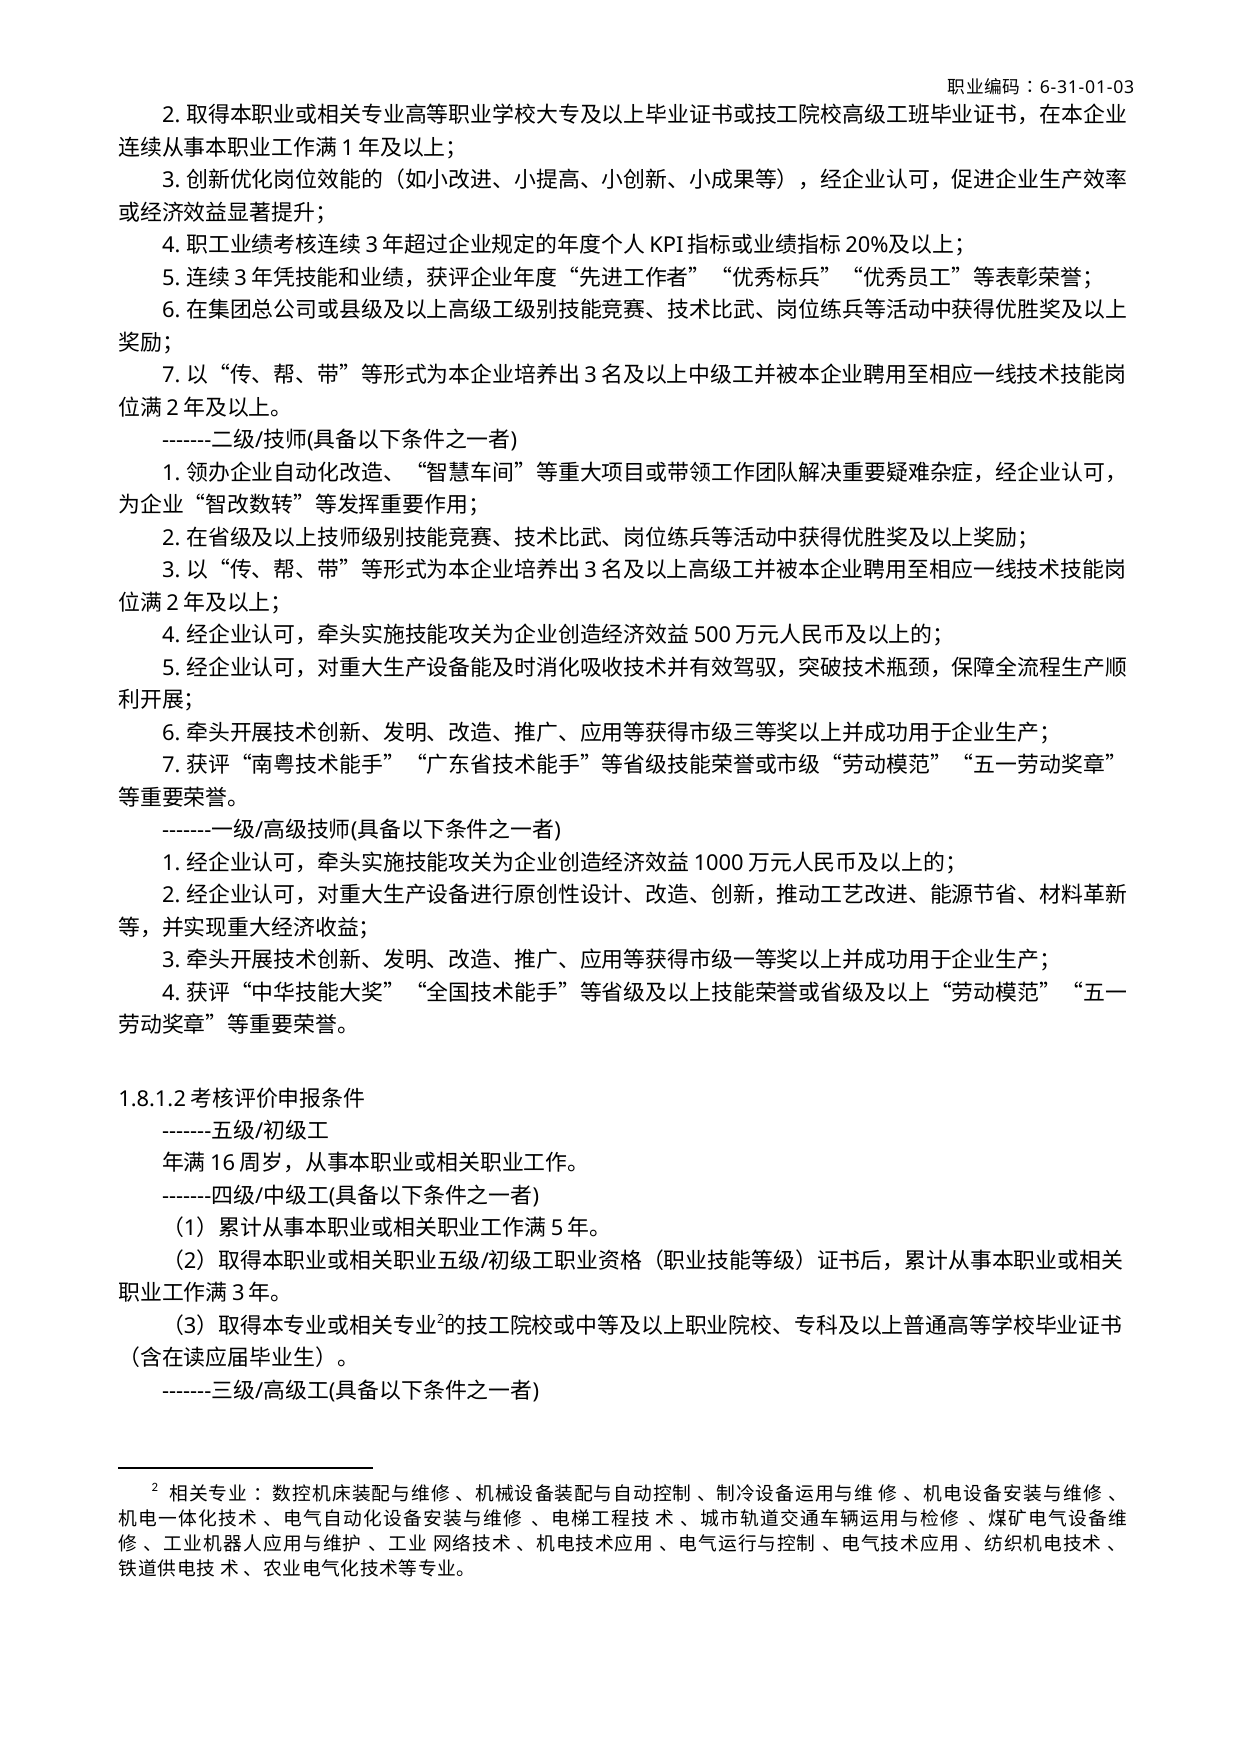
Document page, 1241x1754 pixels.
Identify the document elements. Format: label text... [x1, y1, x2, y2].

text （3）取得本专业或相关专业的技工院校或中等及以上职业院校、专科及以上普通高等学校毕业证书（含在读应届毕业生）。 [118, 1307, 1134, 1372]
text 4. 经企业认可，牵头实施技能攻关为企业创造经济效益500万元人民币及以上的； [118, 617, 1134, 649]
text 年满16周岁，从事本职业或相关职业工作。 [118, 1145, 1134, 1177]
text 4. 获评“中华技能大奖”“全国技术能手”等省级及以上技能荣誉或省级及以上“劳动模范”“五一劳动奖章”等重要荣誉。 [118, 974, 1134, 1039]
text 1. 领办企业自动化改造、“智慧车间”等重大项目或带领工作团队解决重要疑难杂症，经企业认可，为企业“智改数转”等发挥重要作用； [118, 454, 1134, 519]
text 7. 以“传、帮、带”等形式为本企业培养出3名及以上中级工并被本企业聘用至相应一线技术技能岗位满2年及以上。 [118, 357, 1134, 422]
text 6. 牵头开展技术创新、发明、改造、推广、应用等获得市级三等奖以上并成功用于企业生产； [118, 714, 1134, 747]
text 4. 职工业绩考核连续3年超过企业规定的年度个人KPI指标或业绩指标20%及以上； [118, 227, 1134, 259]
text 2. 在省级及以上技师级别技能竞赛、技术比武、岗位练兵等活动中获得优胜奖及以上奖励； [118, 519, 1134, 552]
text 5. 连续3年凭技能和业绩，获评企业年度“先进工作者”“优秀标兵”“优秀员工”等表彰荣誉； [118, 259, 1134, 292]
text 7. 获评“南粤技术能手”“广东省技术能手”等省级技能荣誉或市级“劳动模范”“五一劳动奖章”等重要荣誉。 [118, 747, 1134, 812]
text 1. 经企业认可，牵头实施技能攻关为企业创造经济效益1000万元人民币及以上的； [118, 844, 1134, 877]
text 3. 以“传、帮、带”等形式为本企业培养出3名及以上高级工并被本企业聘用至相应一线技术技能岗位满2年及以上； [118, 552, 1134, 617]
text （2）取得本职业或相关职业五级/初级工职业资格（职业技能等级）证书后，累计从事本职业或相关职业工作满3年。 [118, 1242, 1134, 1307]
text -------三级/高级工(具备以下条件之一者) [118, 1372, 1134, 1405]
text -------二级/技师(具备以下条件之一者) [118, 422, 1134, 454]
text 3. 牵头开展技术创新、发明、改造、推广、应用等获得市级一等奖以上并成功用于企业生产； [118, 942, 1134, 974]
text （1）累计从事本职业或相关职业工作满5年。 [118, 1210, 1134, 1242]
text 5. 经企业认可，对重大生产设备能及时消化吸收技术并有效驾驭，突破技术瓶颈，保障全流程生产顺利开展； [118, 649, 1134, 714]
text -------五级/初级工 [118, 1112, 1134, 1145]
text 2. 经企业认可，对重大生产设备进行原创性设计、改造、创新，推动工艺改进、能源节省、材料革新等，并实现重大经济收益； [118, 877, 1134, 942]
list 1.8.1.2考核评价申报条件 [118, 1081, 1134, 1112]
text 6. 在集团总公司或县级及以上高级工级别技能竞赛、技术比武、岗位练兵等活动中获得优胜奖及以上奖励； [118, 292, 1134, 357]
text 3. 创新优化岗位效能的（如小改进、小提高、小创新、小成果等），经企业认可，促进企业生产效率或经济效益显著提升； [118, 162, 1134, 227]
text -------四级/中级工(具备以下条件之一者) [118, 1177, 1134, 1210]
text -------一级/高级技师(具备以下条件之一者) [118, 812, 1134, 844]
text 2. 取得本职业或相关专业高等职业学校大专及以上毕业证书或技工院校高级工班毕业证书，在本企业连续从事本职业工作满1年及以上； [118, 97, 1134, 162]
